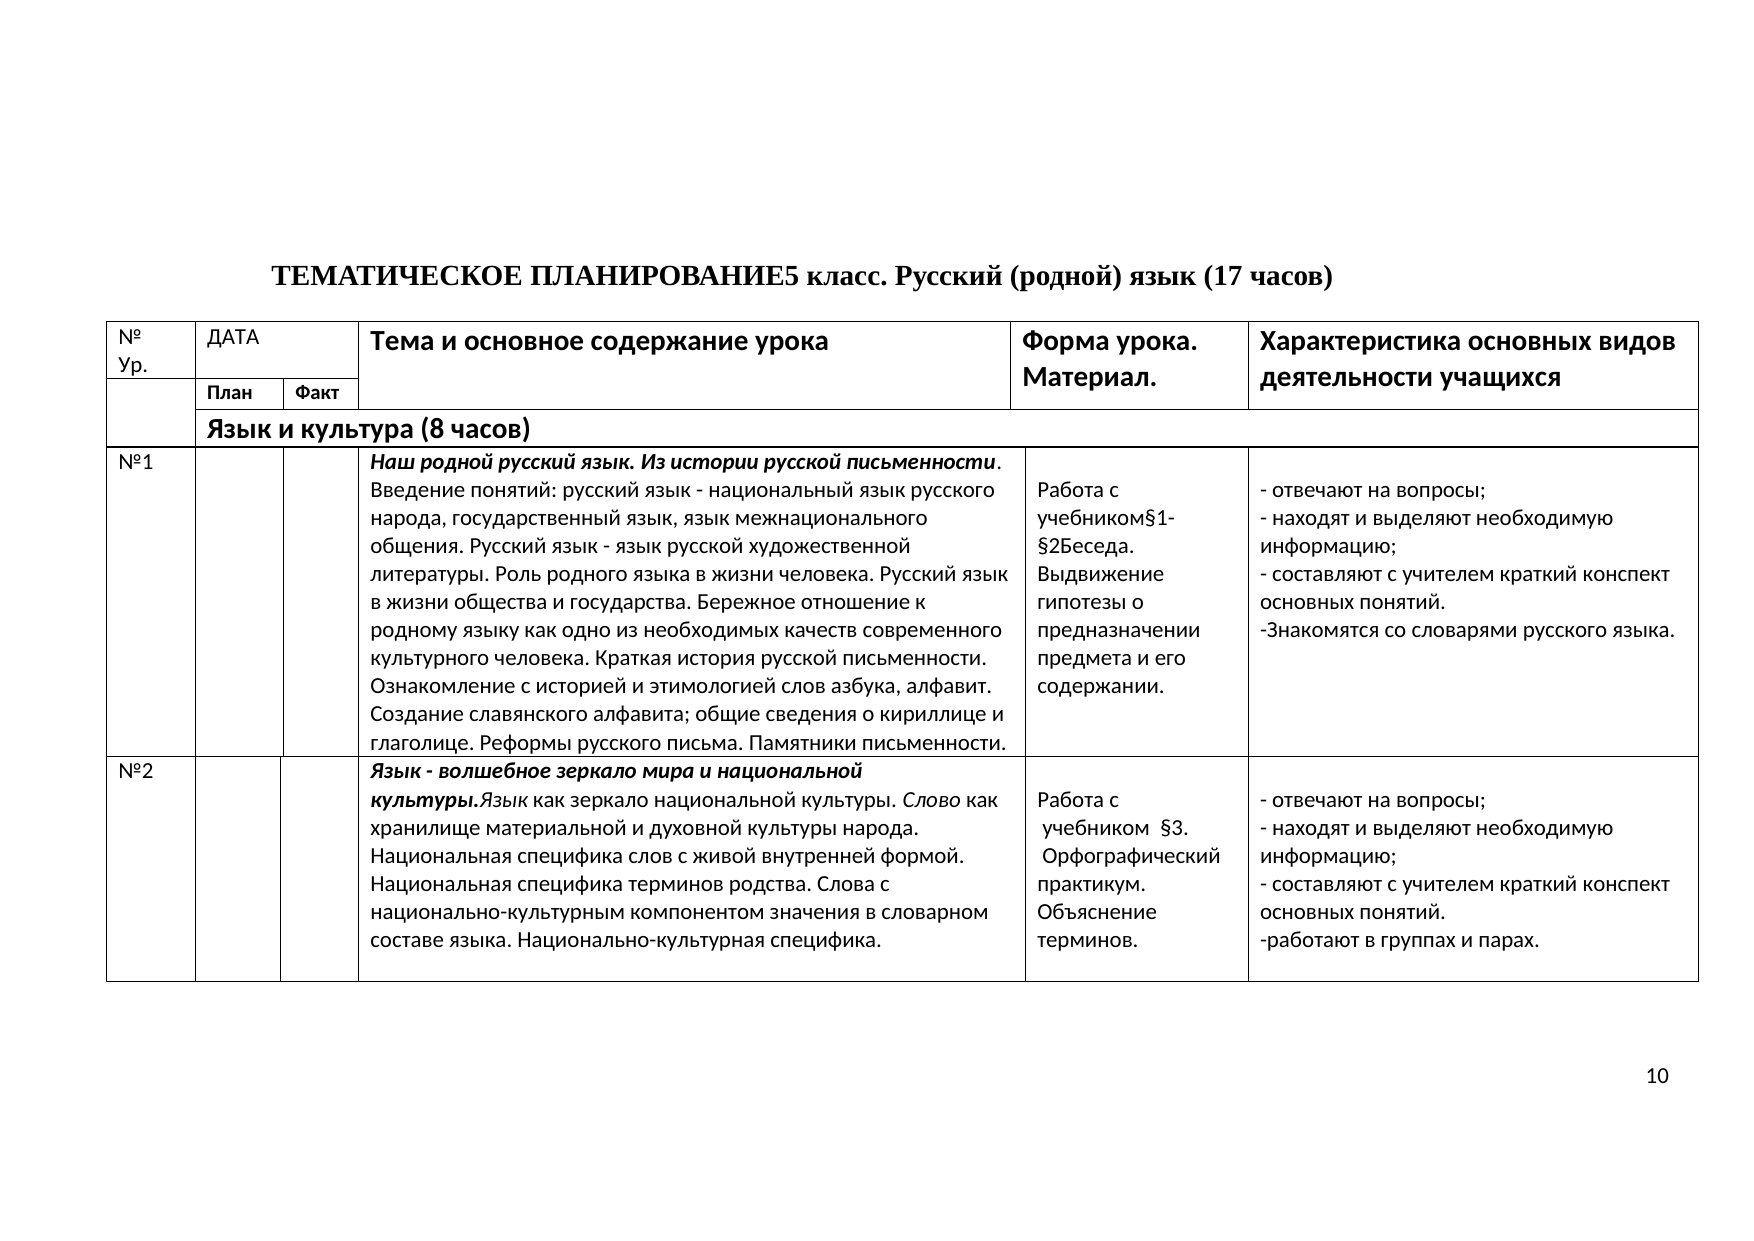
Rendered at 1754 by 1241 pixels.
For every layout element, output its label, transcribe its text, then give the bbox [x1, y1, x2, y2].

table_cell [281, 757, 358, 981]
subtitle ТЕМАТИЧЕСКОЕ ПЛАНИРОВАНИЕ5 класс. Русский (родной) язык (17 часов) [118, 258, 1668, 292]
table_cell Работа с учебником §3. Орфографический практикум. Объяснение терминов. [1026, 757, 1248, 981]
table_cell - отвечают на вопросы; - находят и выделяют необходимую информацию; - составляют с учителем краткий конспект основных понятий. -работают в группах и парах. [1249, 757, 1698, 981]
table_cell №1 [107, 448, 195, 756]
table_header Характеристика основных видов деятельности учащихся [1249, 322, 1698, 409]
table_cell [107, 379, 195, 446]
table_cell План [196, 379, 283, 409]
table_cell [196, 448, 283, 756]
table_cell Факт [284, 379, 358, 409]
table_cell [284, 448, 358, 756]
table_cell №2 [107, 757, 195, 981]
table_cell - отвечают на вопросы; - находят и выделяют необходимую информацию; - составляют с учителем краткий конспект основных понятий. -Знакомятся со словарями русского языка. [1249, 448, 1698, 756]
table_cell Наш родной русский язык. Из истории русской письменности. Введение понятий: русский язык - национальный язык русского народа, государственный язык, язык межнационального общения. Русский язык - язык русской художественной литературы. Роль родного языка в жизни человека. Русский язык в жизни общества и государства. Бережное отношение к родному языку как одно из необходимых качеств современного культурного человека. Краткая история русской письменности. Ознакомление с историей и этимологией слов азбука, алфавит. Создание славянского алфавита; общие сведения о кириллице и глаголице. Реформы русского письма. Памятники письменности. [359, 448, 1025, 756]
table_cell Язык и культура (8 часов) [196, 410, 1698, 446]
table_header Тема и основное содержание урока [359, 322, 1010, 409]
table_header ДАТА [196, 322, 358, 378]
table_cell Работа с учебником§1-§2Беседа. Выдвижение гипотезы о предназначении предмета и его содержании. [1026, 448, 1248, 756]
table_cell Язык - волшебное зеркало мира и национальной культуры.Язык как зеркало национальной культуры. Слово как хранилище материальной и духовной культуры народа. Национальная специфика слов с живой внутренней формой. Национальная специфика терминов родства. Слова с национально-культурным компонентом значения в словарном составе языка. Национально-культурная специфика. [359, 757, 1025, 981]
table_header Форма урока. Материал. [1011, 322, 1248, 409]
table_header № Ур. [107, 322, 195, 378]
table_cell [196, 757, 280, 981]
